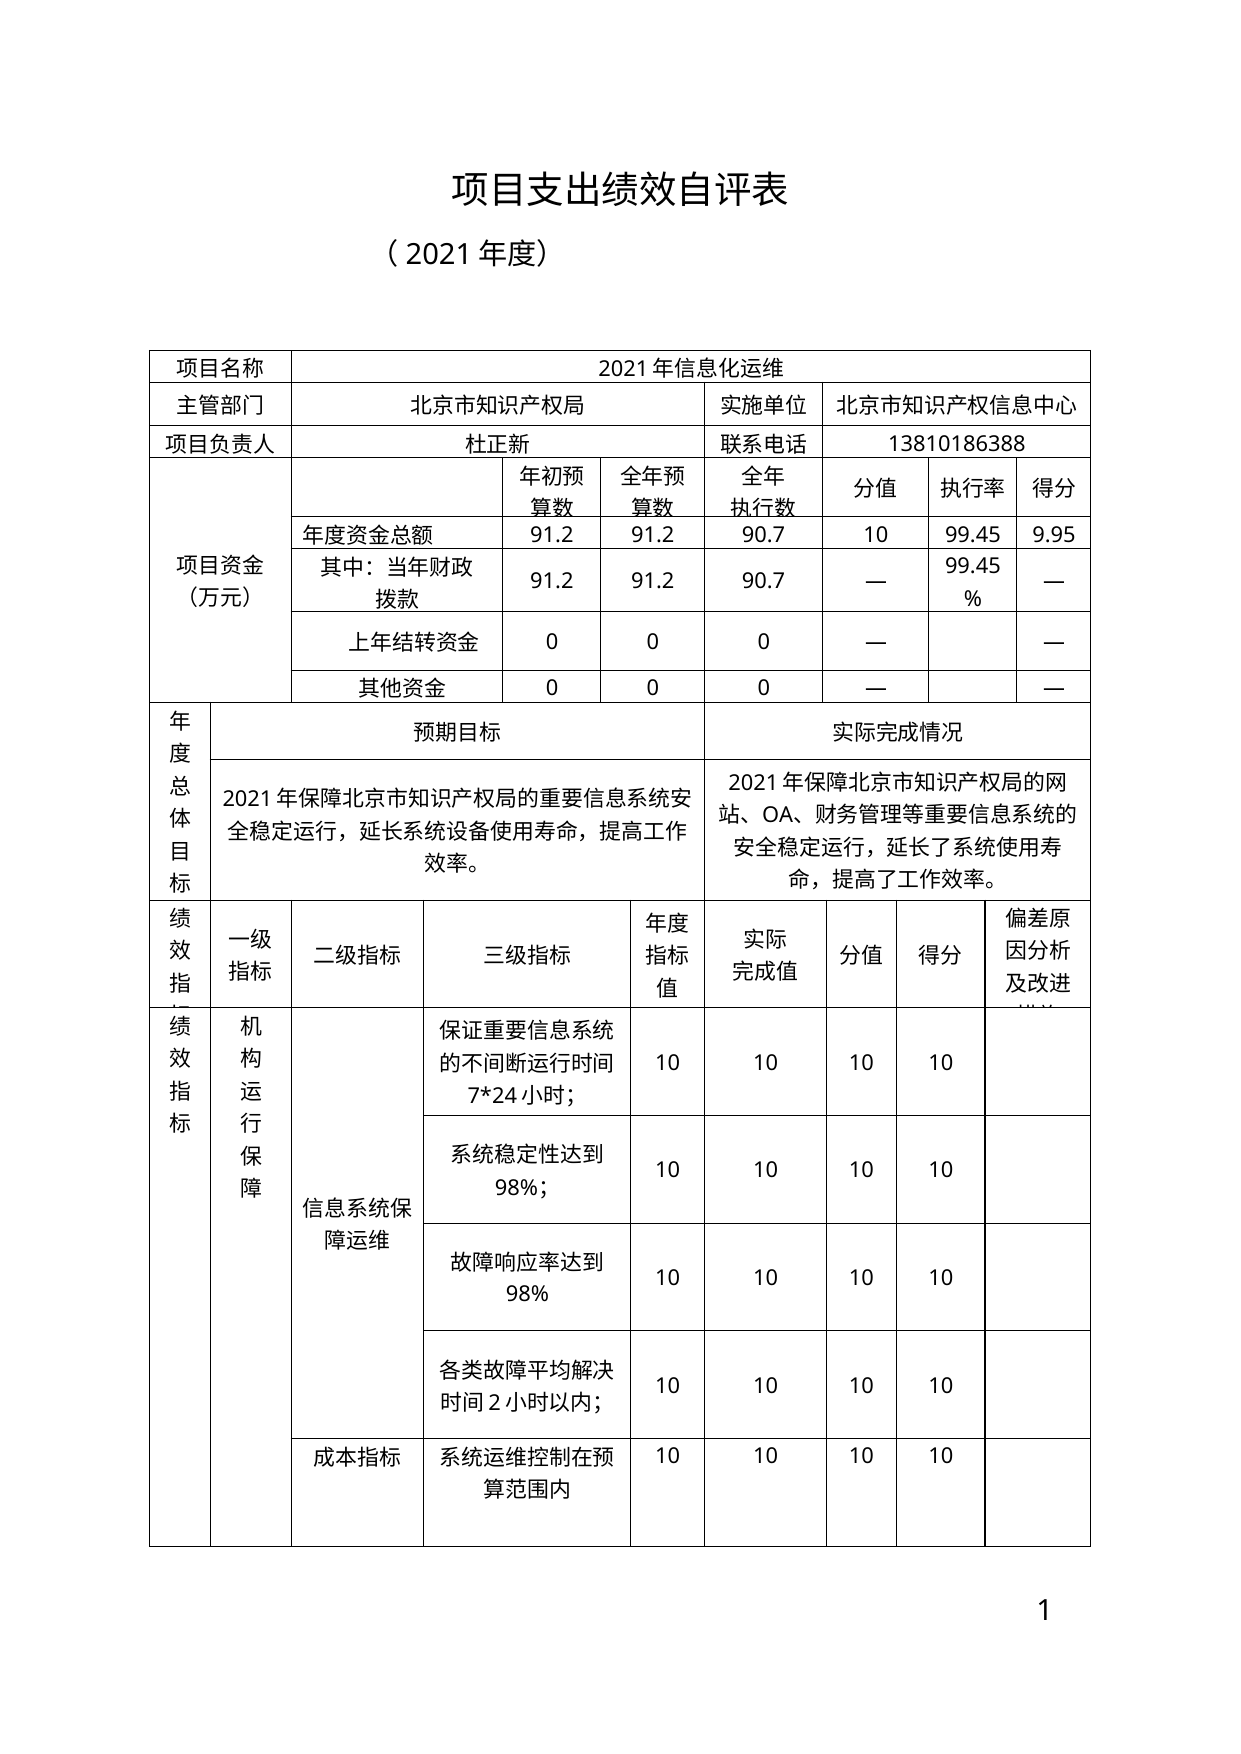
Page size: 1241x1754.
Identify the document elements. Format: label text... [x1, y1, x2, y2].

table_cell — [823, 671, 928, 702]
table_cell [986, 1116, 1090, 1223]
table_cell 得分 [1017, 458, 1090, 516]
table_cell 联系电话 [705, 426, 822, 457]
table_cell 年度总体目标 [150, 703, 210, 899]
table_cell 其中：当年财政 拨款 [292, 549, 502, 611]
table_cell 91.2 [503, 549, 600, 611]
table_cell — [1017, 549, 1090, 611]
table_cell 保证重要信息系统的不间断运行时间7*24小时； [424, 1008, 630, 1115]
table_cell 年度 指标值 [631, 901, 704, 1007]
table_cell [292, 458, 502, 516]
table_cell 0 [601, 671, 704, 702]
table_cell — [1017, 671, 1090, 702]
table_cell 10 [705, 1331, 826, 1438]
table_cell 其他资金 [292, 671, 502, 702]
table_cell 90.7 [705, 549, 822, 611]
table_cell 10 [631, 1008, 704, 1115]
table_cell 全年预 算数 [601, 458, 704, 516]
table_cell 0 [705, 612, 822, 670]
table_cell 10 [897, 1116, 984, 1223]
table_cell 年初预 算数 [503, 458, 600, 516]
table_cell 实际完成情况 [705, 703, 1090, 759]
table_cell 99.45% [929, 517, 1016, 548]
table_cell 10 [827, 1008, 896, 1115]
table_cell [929, 671, 1016, 702]
table_cell 北京市知识产权局 [292, 383, 704, 425]
table_cell 上年结转资金 [292, 612, 502, 670]
table_cell 10 [827, 1116, 896, 1223]
table_cell 北京市知识产权信息中心 [823, 383, 1090, 425]
table_cell 年度资金总额 [292, 517, 502, 548]
table_cell 一级指标 [211, 901, 291, 1007]
table_cell 偏差原因分析及改进 措施 [986, 901, 1090, 1007]
table_cell 分值 [823, 458, 928, 516]
table_cell [986, 1439, 1090, 1546]
table_cell 10 [705, 1008, 826, 1115]
table_cell 执行率 [929, 458, 1016, 516]
table_cell — [823, 612, 928, 670]
table_cell 10 [897, 1439, 984, 1546]
table_cell 91.2 [503, 517, 600, 548]
table_header 2021年信息化运维 [292, 351, 1090, 382]
table_cell 10 [827, 1439, 896, 1546]
table_cell 99.45% [929, 549, 1016, 611]
table_cell — [1017, 612, 1090, 670]
table_cell 10 [823, 517, 928, 548]
table_cell 10 [705, 1439, 826, 1546]
table_cell 机 构 运 行 保 障 [211, 1008, 291, 1546]
table_cell 杜正新 [292, 426, 704, 457]
table_cell 10 [897, 1331, 984, 1438]
text （ 2021年度） [187, 220, 1053, 285]
table_cell 主管部门 [150, 383, 291, 425]
table_cell 10 [827, 1224, 896, 1330]
table_cell 分值 [827, 901, 896, 1007]
table_cell 10 [897, 1224, 984, 1330]
table_cell 91.2 [601, 549, 704, 611]
table_cell 91.2 [601, 517, 704, 548]
table_cell 10 [897, 1008, 984, 1115]
table_cell 10 [631, 1116, 704, 1223]
table_cell 信息系统保障运维 [292, 1008, 423, 1438]
table_cell 三级指标 [424, 901, 630, 1007]
table_cell 13810186388 [823, 426, 1090, 457]
table_cell 系统稳定性达到98%； [424, 1116, 630, 1223]
table_cell 项目负责人 [150, 426, 291, 457]
table_cell 10 [631, 1439, 704, 1546]
table_cell 10 [631, 1331, 704, 1438]
table_cell 绩 效 指 标 [150, 901, 210, 1007]
table_cell 实施单位 [705, 383, 822, 425]
table_cell 故障响应率达到98% [424, 1224, 630, 1330]
table_header 项目名称 [150, 351, 291, 382]
table_cell 2021年保障北京市知识产权局的网站、OA、财务管理等重要信息系统的安全稳定运行，延长了系统使用寿命，提高了工作效率。 [705, 760, 1090, 899]
table_cell [986, 1224, 1090, 1330]
table_cell 实际 完成值 [705, 901, 826, 1007]
table_cell 0 [503, 612, 600, 670]
table_cell — [823, 549, 928, 611]
table_cell 0 [503, 671, 600, 702]
table_cell 10 [631, 1224, 704, 1330]
table_cell 全年 执行数 [705, 458, 822, 516]
table_cell 90.7 [705, 517, 822, 548]
table_cell 2021年保障北京市知识产权局的重要信息系统安全稳定运行，延长系统设备使用寿命，提高工作效率。 [211, 760, 704, 899]
table_cell 各类故障平均解决时间2小时以内； [424, 1331, 630, 1438]
text 项目支出绩效自评表 [187, 155, 1053, 220]
table_cell 系统运维控制在预算范围内 [424, 1439, 630, 1546]
table_cell [986, 1331, 1090, 1438]
table_cell [986, 1008, 1090, 1115]
table_cell 得分 [897, 901, 984, 1007]
table_cell 9.95 [1017, 517, 1090, 548]
table_cell 0 [601, 612, 704, 670]
table_cell 10 [705, 1116, 826, 1223]
table_cell 项目资金 （万元） [150, 458, 291, 702]
table_cell 10 [705, 1224, 826, 1330]
table_cell 成本指标 [292, 1439, 423, 1546]
table_cell [929, 612, 1016, 670]
table_cell 二级指标 [292, 901, 423, 1007]
table_cell 预期目标 [211, 703, 704, 759]
table_cell 绩效指标 [150, 1008, 210, 1546]
table_cell 10 [827, 1331, 896, 1438]
table_cell 0 [705, 671, 822, 702]
